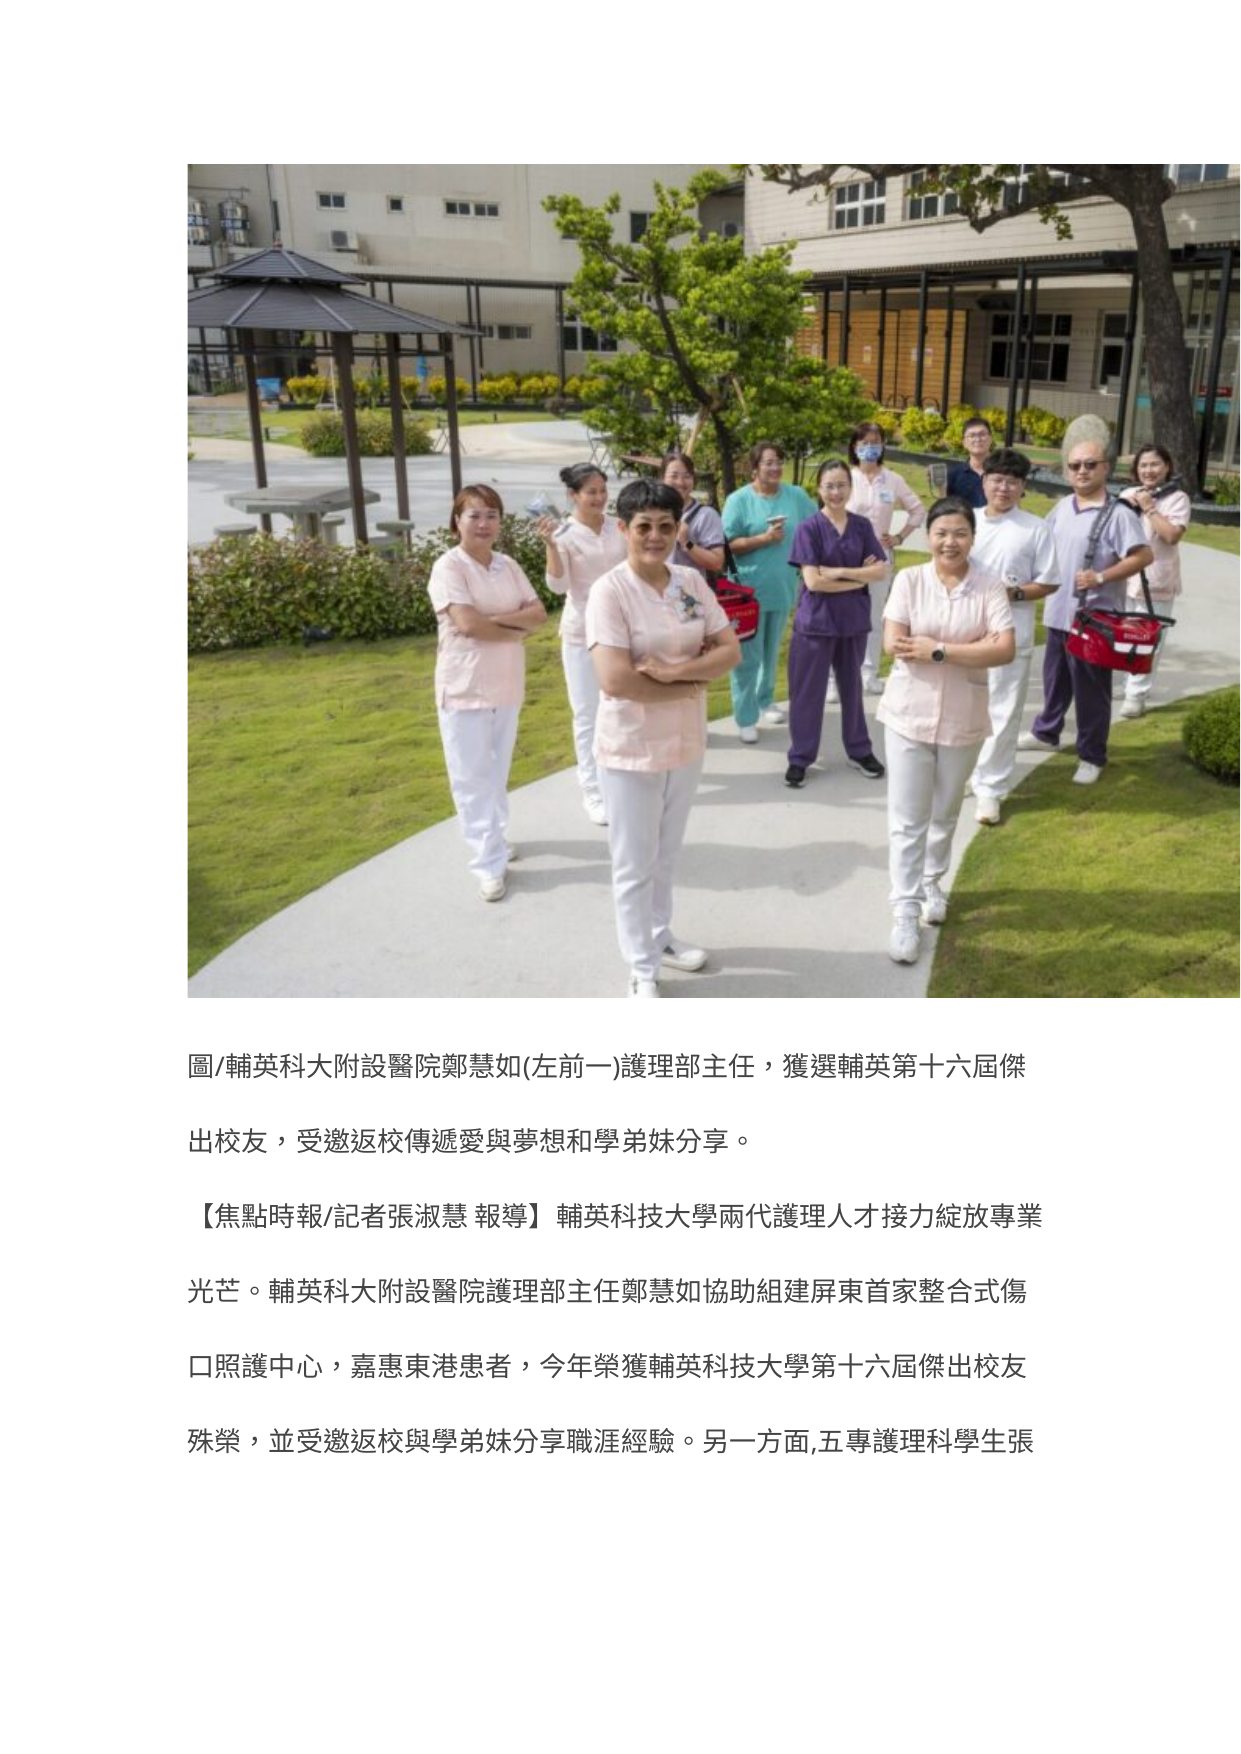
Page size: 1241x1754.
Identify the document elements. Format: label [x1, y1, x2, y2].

text [187, 998, 1053, 1477]
picture [187, 164, 1241, 998]
